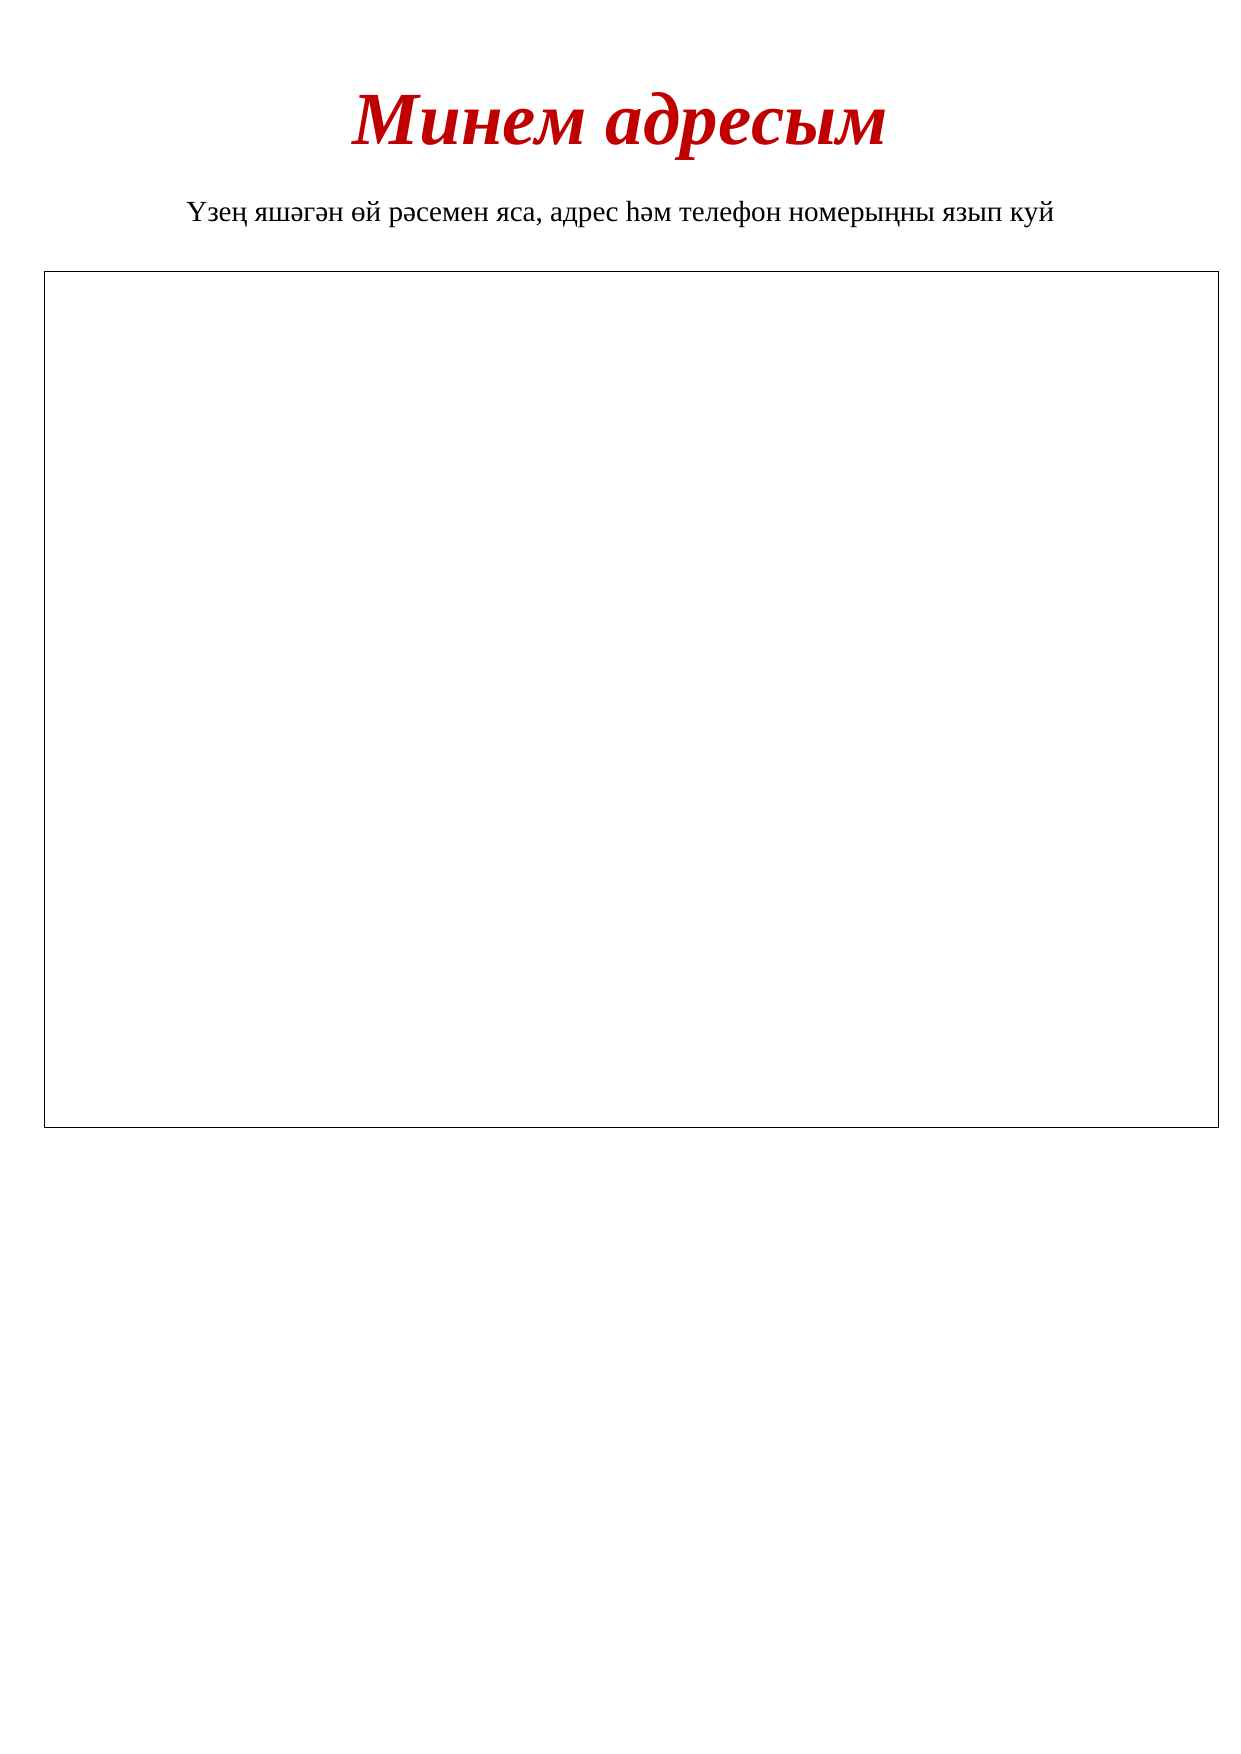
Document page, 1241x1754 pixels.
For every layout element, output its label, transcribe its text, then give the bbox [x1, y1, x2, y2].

table_header [45, 272, 1218, 1127]
text Минем адресым [44, 74, 1196, 160]
text Үзең яшәгән өй рәсемен яса, адрес һәм телефон номерыңны язып куй [44, 194, 1196, 228]
